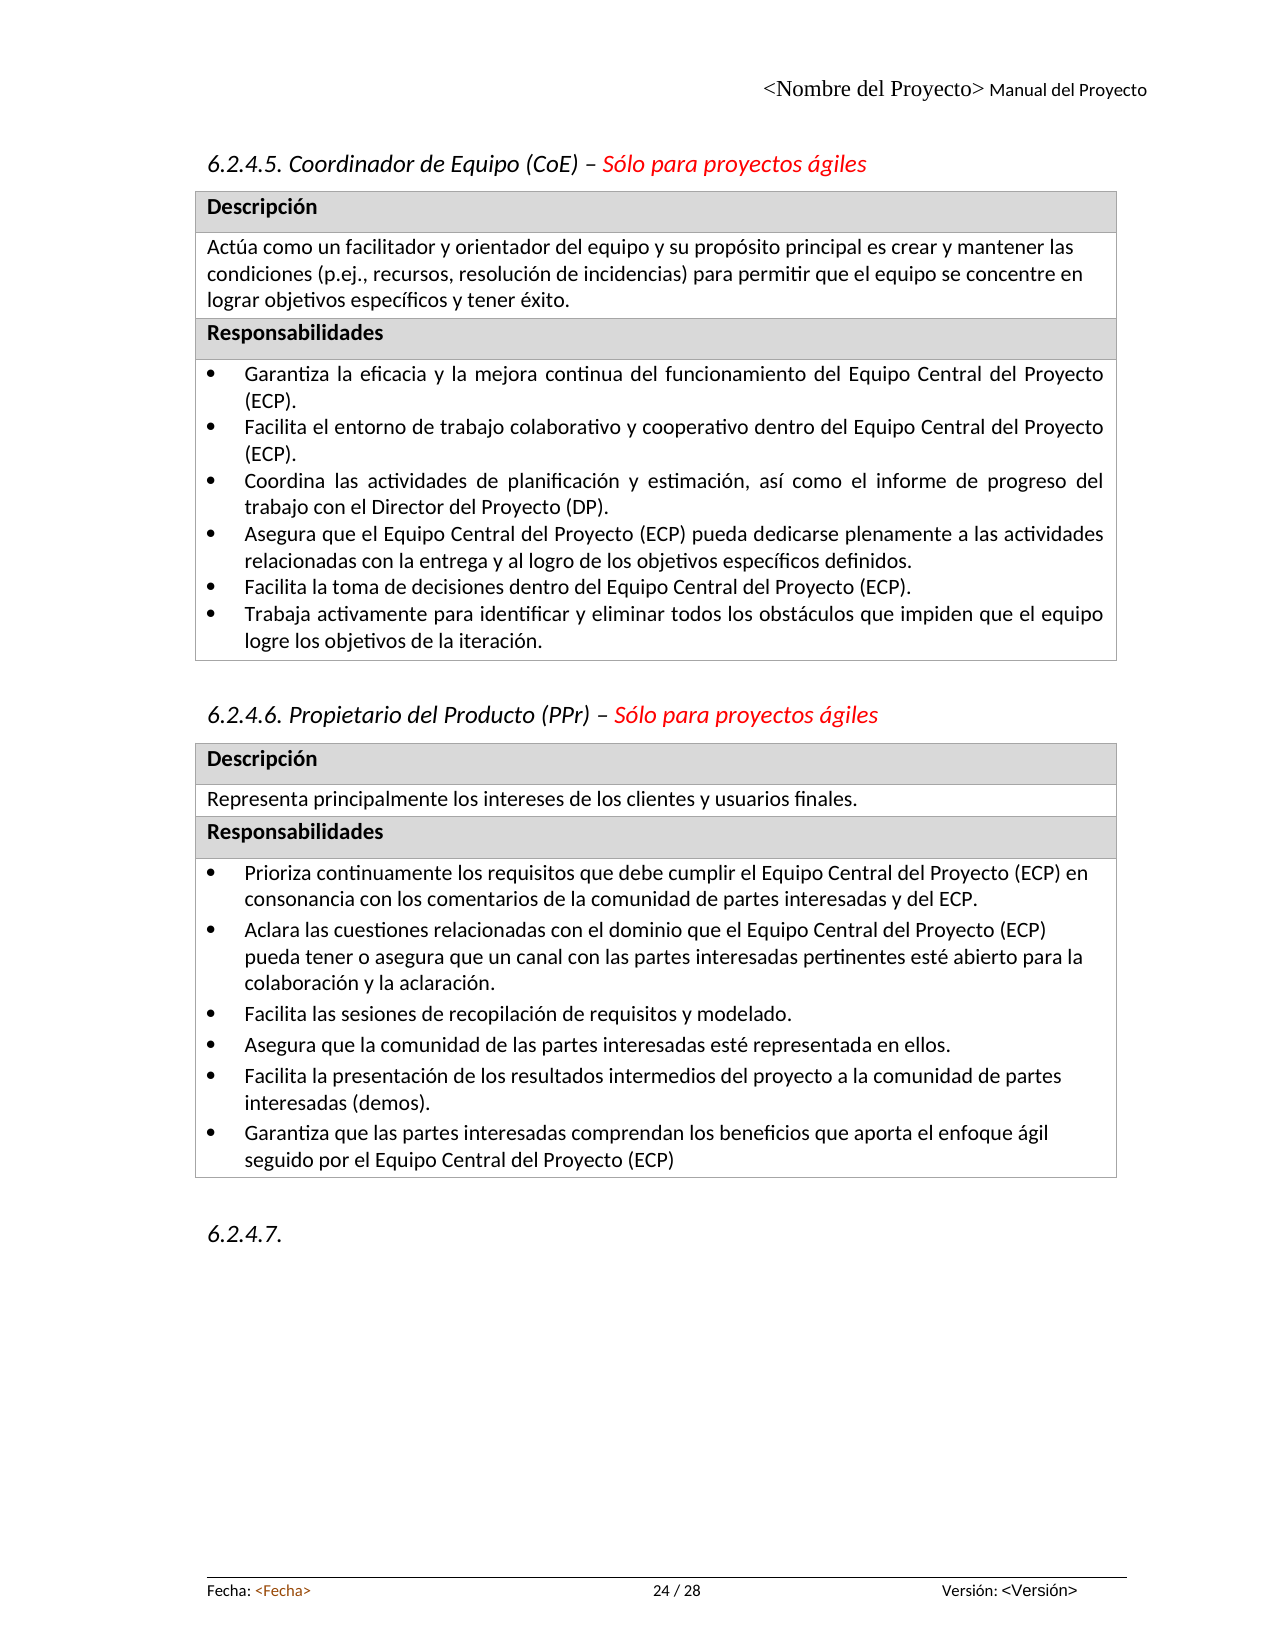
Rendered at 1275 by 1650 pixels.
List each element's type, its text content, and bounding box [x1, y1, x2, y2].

table_cell Actúa como un facilitador y orientador del equipo y su propósito principal es crear y mantener las condiciones (p.ej., recursos, resolución de incidencias) para permitir que el equipo se concentre en lograr objetivos específicos y tener éxito. [196, 233, 1116, 317]
table_header Descripción [196, 192, 1116, 232]
table_cell Responsabilidades [196, 817, 1116, 858]
table_cell Garantiza la eficacia y la mejora continua del funcionamiento del Equipo Central del Proyecto (ECP). Facilita el entorno de trabajo colaborativo y cooperativo dentro del Equipo Central del Proyecto (ECP). Coordina las actividades de planificación y estimación, así como el informe de progreso del trabajo con el Director del Proyecto (DP). Asegura que el Equipo Central del Proyecto (ECP) pueda dedicarse plenamente a las actividades relacionadas con la entrega y al logro de los objetivos específicos definidos. Facilita la toma de decisiones dentro del Equipo Central del Proyecto (ECP). Trabaja activamente para identificar y eliminar todos los obstáculos que impiden que el equipo logre los objetivos de la iteración. [196, 360, 1116, 660]
subtitle Propietario del Producto (PPr) – Sólo para proyectos ágiles [207, 699, 1127, 730]
subtitle Coordinador de Equipo (CoE) – Sólo para proyectos ágiles [207, 148, 1127, 178]
table_header Descripción [196, 744, 1116, 784]
table_cell Representa principalmente los intereses de los clientes y usuarios finales. [196, 785, 1116, 816]
table_cell Prioriza continuamente los requisitos que debe cumplir el Equipo Central del Proyecto (ECP) en consonancia con los comentarios de la comunidad de partes interesadas y del ECP. Aclara las cuestiones relacionadas con el dominio que el Equipo Central del Proyecto (ECP) pueda tener o asegura que un canal con las partes interesadas pertinentes esté abierto para la colaboración y la aclaración. Facilita las sesiones de recopilación de requisitos y modelado. Asegura que la comunidad de las partes interesadas esté representada en ellos. Facilita la presentación de los resultados intermedios del proyecto a la comunidad de partes interesadas (demos). Garantiza que las partes interesadas comprendan los beneficios que aporta el enfoque ágil seguido por el Equipo Central del Proyecto (ECP) [196, 859, 1116, 1177]
table_cell Responsabilidades [196, 319, 1116, 359]
